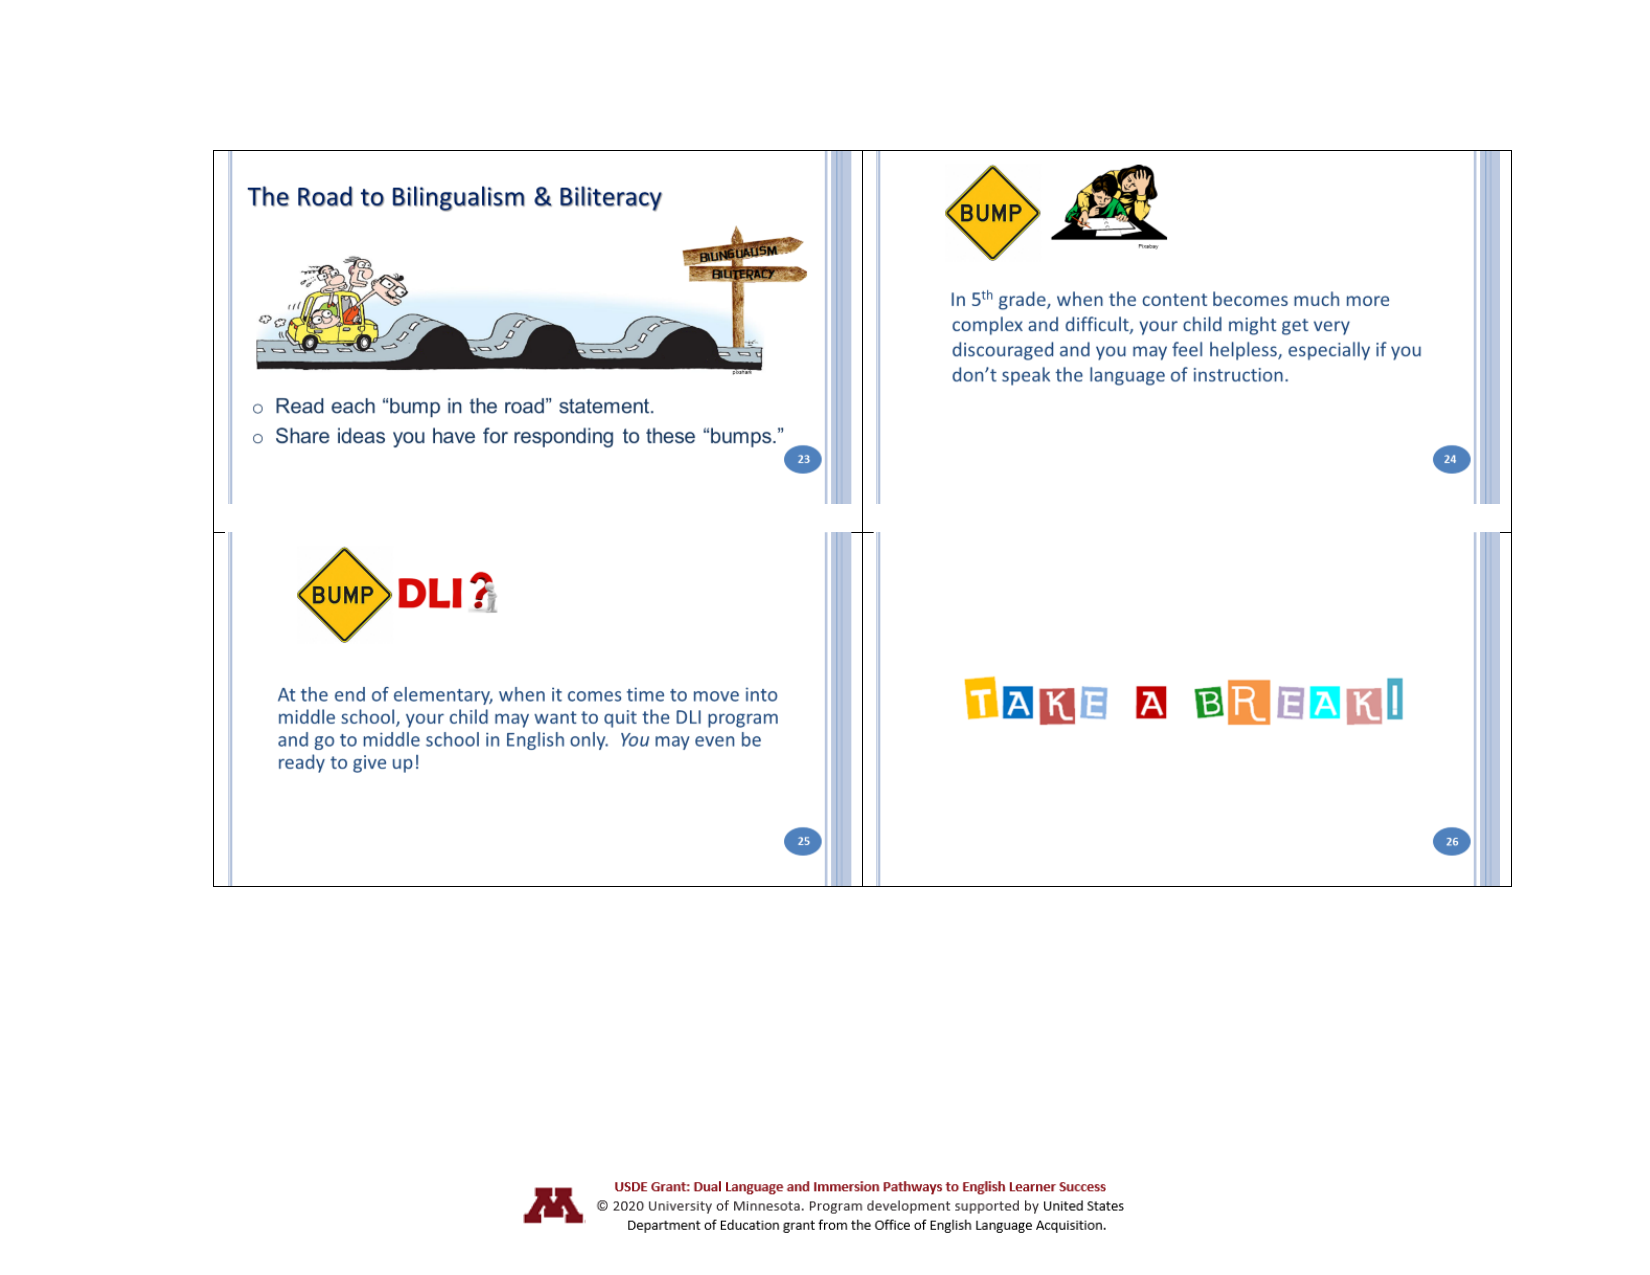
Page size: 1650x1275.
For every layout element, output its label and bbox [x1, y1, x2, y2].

picture [522, 1165, 1128, 1247]
picture [873, 151, 1500, 504]
picture [873, 532, 1500, 886]
picture [225, 532, 852, 886]
picture [225, 151, 852, 504]
table_cell [852, 533, 862, 886]
table_cell [1500, 533, 1511, 886]
table_cell [214, 533, 225, 886]
table_cell [214, 151, 862, 532]
table_cell [863, 151, 1511, 532]
table_cell [863, 533, 873, 886]
